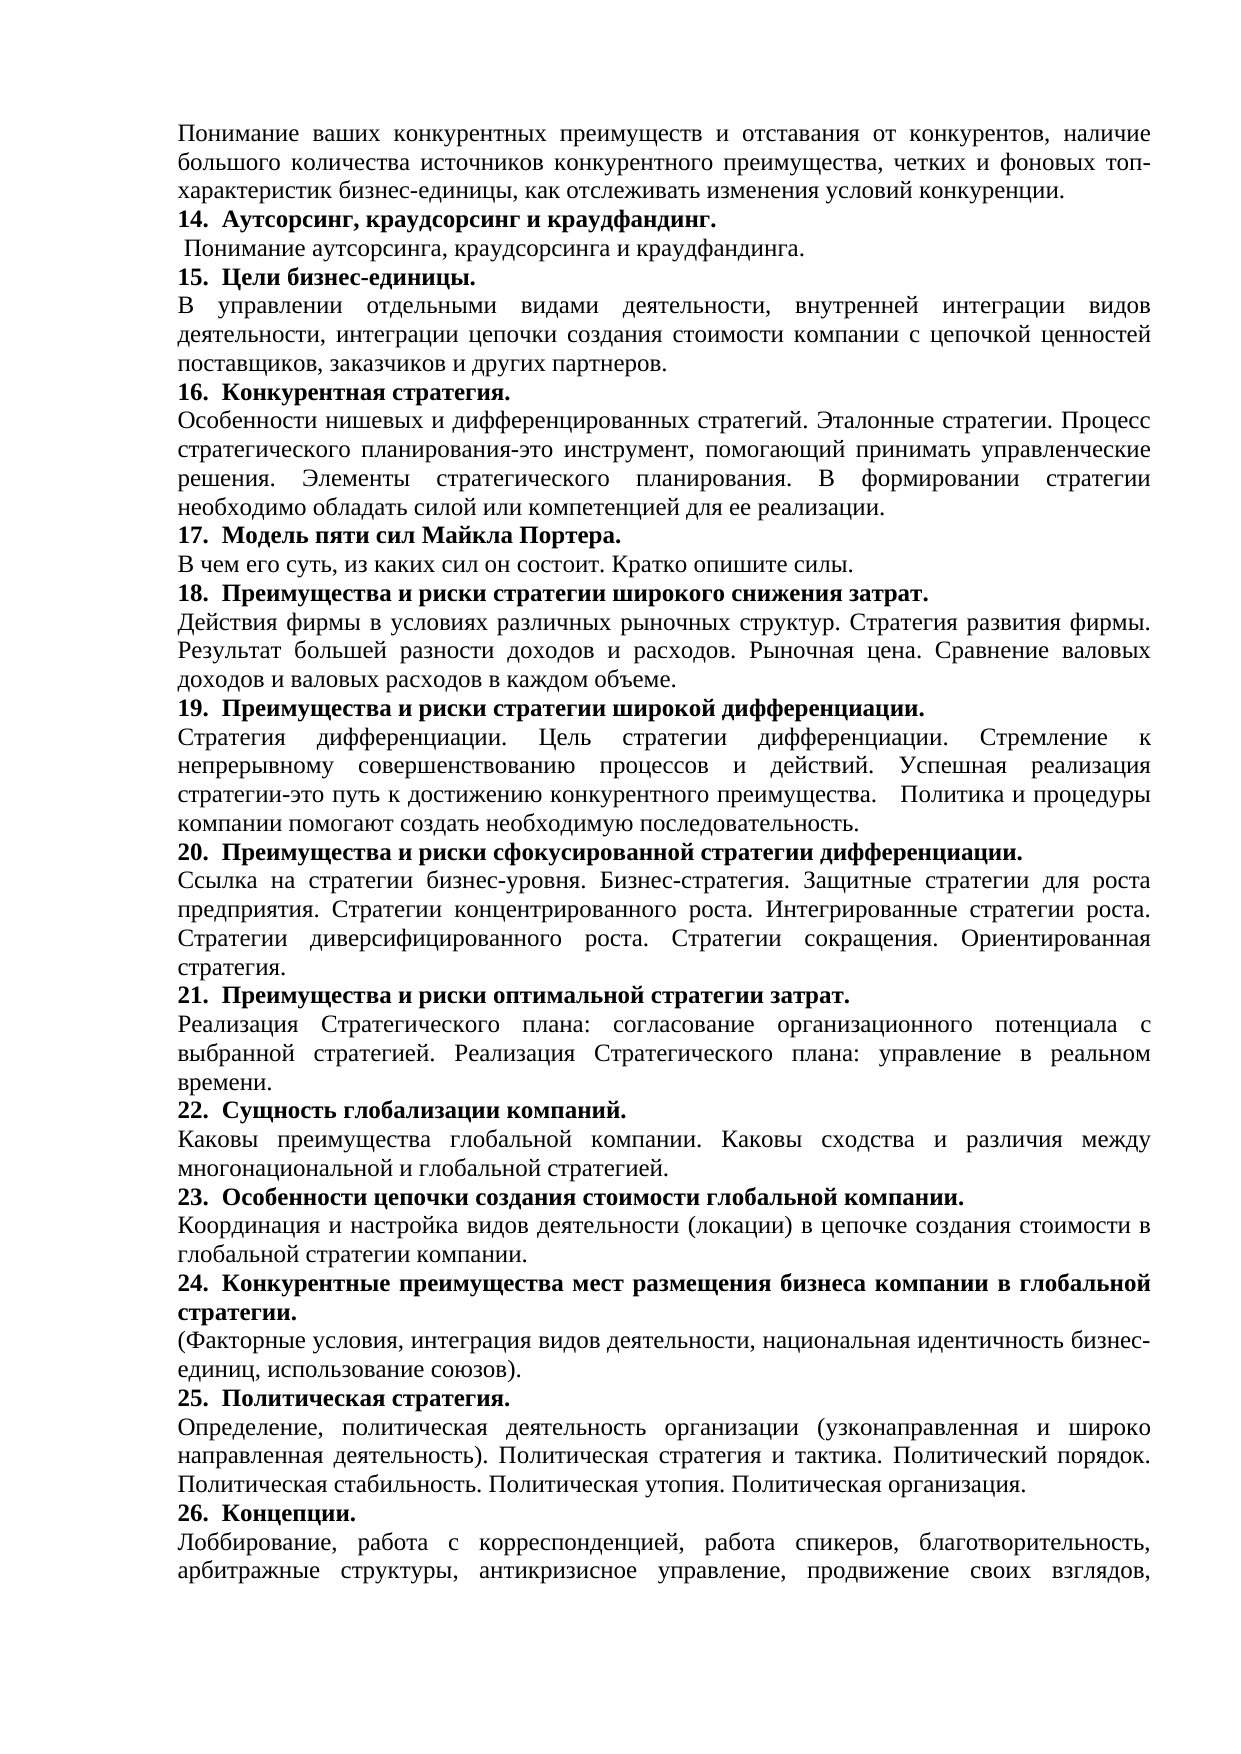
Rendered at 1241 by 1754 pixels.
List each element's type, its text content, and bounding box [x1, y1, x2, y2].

text В управлении отдельными видами деятельности, внутренней интеграции видов деятельности, интеграции цепочки создания стоимости компании с цепочкой ценностей поставщиков, заказчиков и других партнеров. [177, 291, 1152, 377]
list Конкурентные преимущества мест размещения бизнеса компании в глобальной стратегии. [177, 1268, 1152, 1326]
list Концепции. [177, 1498, 1152, 1527]
list Аутсорсинг, краудсорсинг и краудфандинг. [177, 204, 1152, 233]
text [177, 1527, 1152, 1584]
text Определение, политическая деятельность организации (узконаправленная и широко направленная деятельность). Политическая стратегия и тактика. Политический порядок. Политическая стабильность. Политическая утопия. Политическая организация. [177, 1412, 1152, 1498]
list Преимущества и риски оптимальной стратегии затрат. [177, 981, 1152, 1009]
text Ссылка на стратегии бизнес-уровня. Бизнес-стратегия. Защитные стратегии для роста предприятия. Стратегии концентрированного роста. Интегрированные стратегии роста. Стратегии диверсифицированного роста. Стратегии сокращения. Ориентированная стратегия. [177, 866, 1152, 981]
text Каковы преимущества глобальной компании. Каковы сходства и различия между многонациональной и глобальной стратегией. [177, 1124, 1152, 1182]
text Действия фирмы в условиях различных рыночных структур. Стратегия развития фирмы. Результат большей разности доходов и расходов. Рыночная цена. Сравнение валовых доходов и валовых расходов в каждом объеме. [177, 607, 1152, 693]
list Сущность глобализации компаний. [177, 1096, 1152, 1124]
list Особенности цепочки создания стоимости глобальной компании. [177, 1182, 1152, 1211]
text (Факторные условия, интеграция видов деятельности, национальная идентичность бизнес-единиц, использование союзов). [177, 1326, 1152, 1383]
text Реализация Стратегического плана: согласование организационного потенциала с выбранной стратегией. Реализация Стратегического плана: управление в реальном времени. [177, 1009, 1152, 1096]
text Особенности нишевых и дифференцированных стратегий. Эталонные стратегии. Процесс стратегического планирования-это инструмент, помогающий принимать управленческие решения. Элементы стратегического планирования. В формировании стратегии необходимо обладать силой или компетенцией для ее реализации. [177, 406, 1152, 521]
list Конкурентная стратегия. [177, 377, 1152, 406]
list Политическая стратегия. [177, 1383, 1152, 1412]
text Понимание аутсорсинга, краудсорсинга и краудфандинга. [177, 233, 1152, 262]
list Преимущества и риски стратегии широкого снижения затрат. [177, 578, 1152, 607]
list Преимущества и риски стратегии широкой дифференциации. [177, 693, 1152, 722]
text Понимание ваших конкурентных преимуществ и отставания от конкурентов, наличие большого количества источников конкурентного преимущества, четких и фоновых топ-характеристик бизнес-единицы, как отслеживать изменения условий конкуренции. [177, 118, 1152, 204]
text Координация и настройка видов деятельности (локации) в цепочке создания стоимости в глобальной стратегии компании. [177, 1211, 1152, 1268]
text Стратегия дифференциации. Цель стратегии дифференциации. Стремление к непрерывному совершенствованию процессов и действий. Успешная реализация стратегии-это путь к достижению конкурентного преимущества. Политика и процедуры компании помогают создать необходимую последовательность. [177, 722, 1152, 837]
list Цели бизнес-единицы. [177, 262, 1152, 291]
text В чем его суть, из каких сил он состоит. Кратко опишите силы. [177, 549, 1152, 578]
list Преимущества и риски сфокусированной стратегии дифференциации. [177, 837, 1152, 866]
list Модель пяти сил Майкла Портера. [177, 521, 1152, 549]
